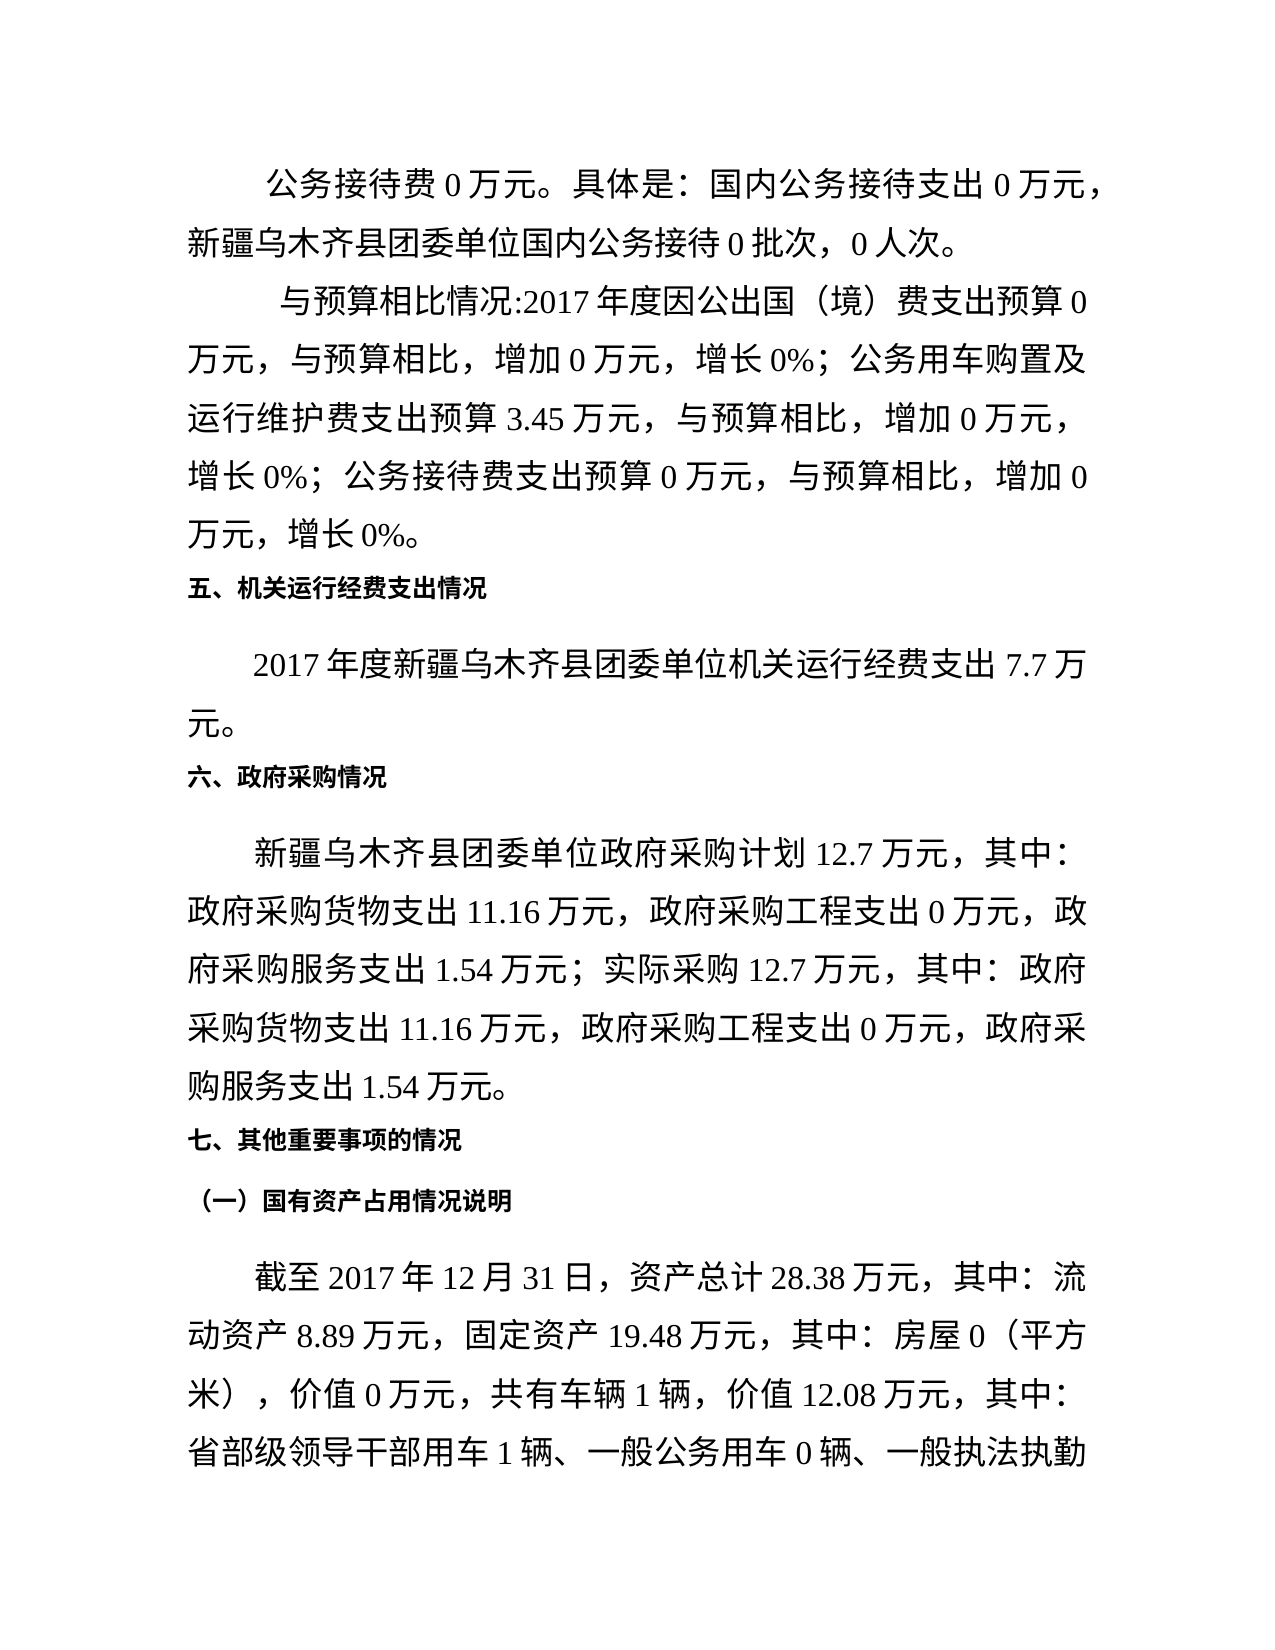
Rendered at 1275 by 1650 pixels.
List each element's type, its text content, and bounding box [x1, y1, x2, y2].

text 新疆乌木齐县团委单位政府采购计划12.7万元，其中：政府采购货物支出11.16万元，政府采购工程支出0万元，政府采购服务支出1.54万元；实际采购12.7万元，其中：政府采购货物支出11.16万元，政府采购工程支出0万元，政府采购服务支出1.54万元。 [187, 818, 1087, 1110]
text 七、其他重要事项的情况 [187, 1120, 1087, 1157]
text 五、机关运行经费支出情况 [187, 569, 1087, 605]
text 六、政府采购情况 [187, 757, 1087, 793]
text （一）国有资产占用情况说明 [187, 1182, 1087, 1218]
text 与预算相比情况:2017年度因公出国（境）费支出预算0万元，与预算相比，增加0万元，增长0%；公务用车购置及运行维护费支出预算3.45万元，与预算相比，增加0万元，增长0%；公务接待费支出预算0万元，与预算相比，增加0万元，增长0%。 [187, 267, 1087, 558]
text 2017年度新疆乌木齐县团委单位机关运行经费支出7.7万元。 [187, 630, 1087, 747]
text 公务接待费0万元。具体是：国内公务接待支出0万元，新疆乌木齐县团委单位国内公务接待0批次，0人次。 [187, 150, 1087, 267]
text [187, 1243, 1087, 1476]
